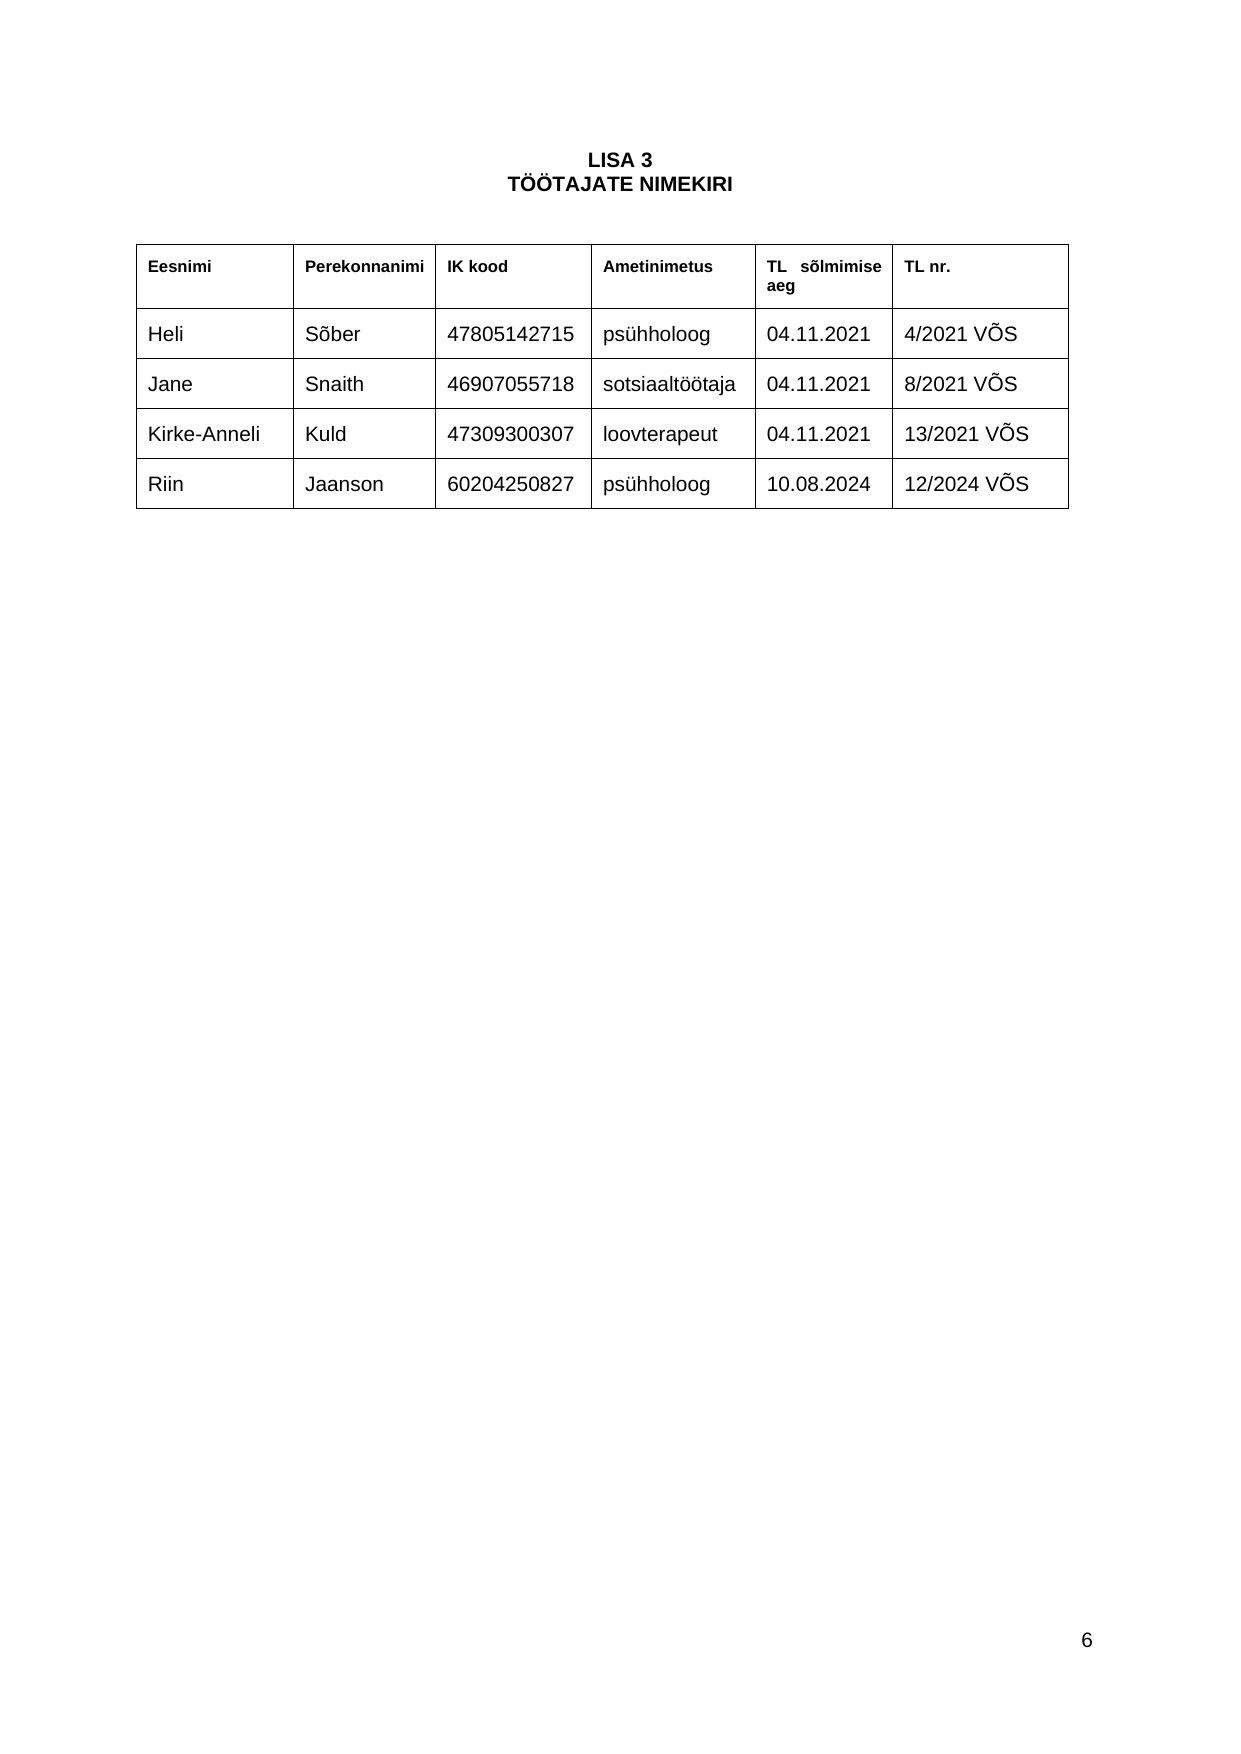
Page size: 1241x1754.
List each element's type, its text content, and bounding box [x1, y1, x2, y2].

table_cell Jane [137, 359, 293, 408]
table_cell 47309300307 [436, 409, 591, 458]
table_cell loovterapeut [592, 409, 755, 458]
table_cell Riin [137, 459, 293, 508]
table_cell Heli [137, 309, 293, 358]
table_header Perekonnanimi [294, 245, 435, 308]
table_cell 04.11.2021 [756, 409, 892, 458]
table_cell 60204250827 [436, 459, 591, 508]
table_cell Sõber [294, 309, 435, 358]
table_header Ametinimetus [592, 245, 755, 308]
table_header Eesnimi [137, 245, 293, 308]
table_cell 13/2021 VÕS [893, 409, 1068, 458]
text TÖÖTAJATE NIMEKIRI [148, 172, 1092, 196]
table_header TL nr. [893, 245, 1068, 308]
table_cell 04.11.2021 [756, 309, 892, 358]
table_cell 04.11.2021 [756, 359, 892, 408]
table_cell Kuld [294, 409, 435, 458]
table_cell 12/2024 VÕS [893, 459, 1068, 508]
table_cell sotsiaaltöötaja [592, 359, 755, 408]
table_cell 10.08.2024 [756, 459, 892, 508]
table_header TL sõlmimise aeg [756, 245, 892, 308]
table_cell 8/2021 VÕS [893, 359, 1068, 408]
table_cell 4/2021 VÕS [893, 309, 1068, 358]
table_cell 47805142715 [436, 309, 591, 358]
table_cell Snaith [294, 359, 435, 408]
table_cell Kirke-Anneli [137, 409, 293, 458]
table_cell Jaanson [294, 459, 435, 508]
table_cell psühholoog [592, 459, 755, 508]
text LISA 3 [148, 148, 1092, 172]
table_header IK kood [436, 245, 591, 308]
table_cell psühholoog [592, 309, 755, 358]
table_cell 46907055718 [436, 359, 591, 408]
